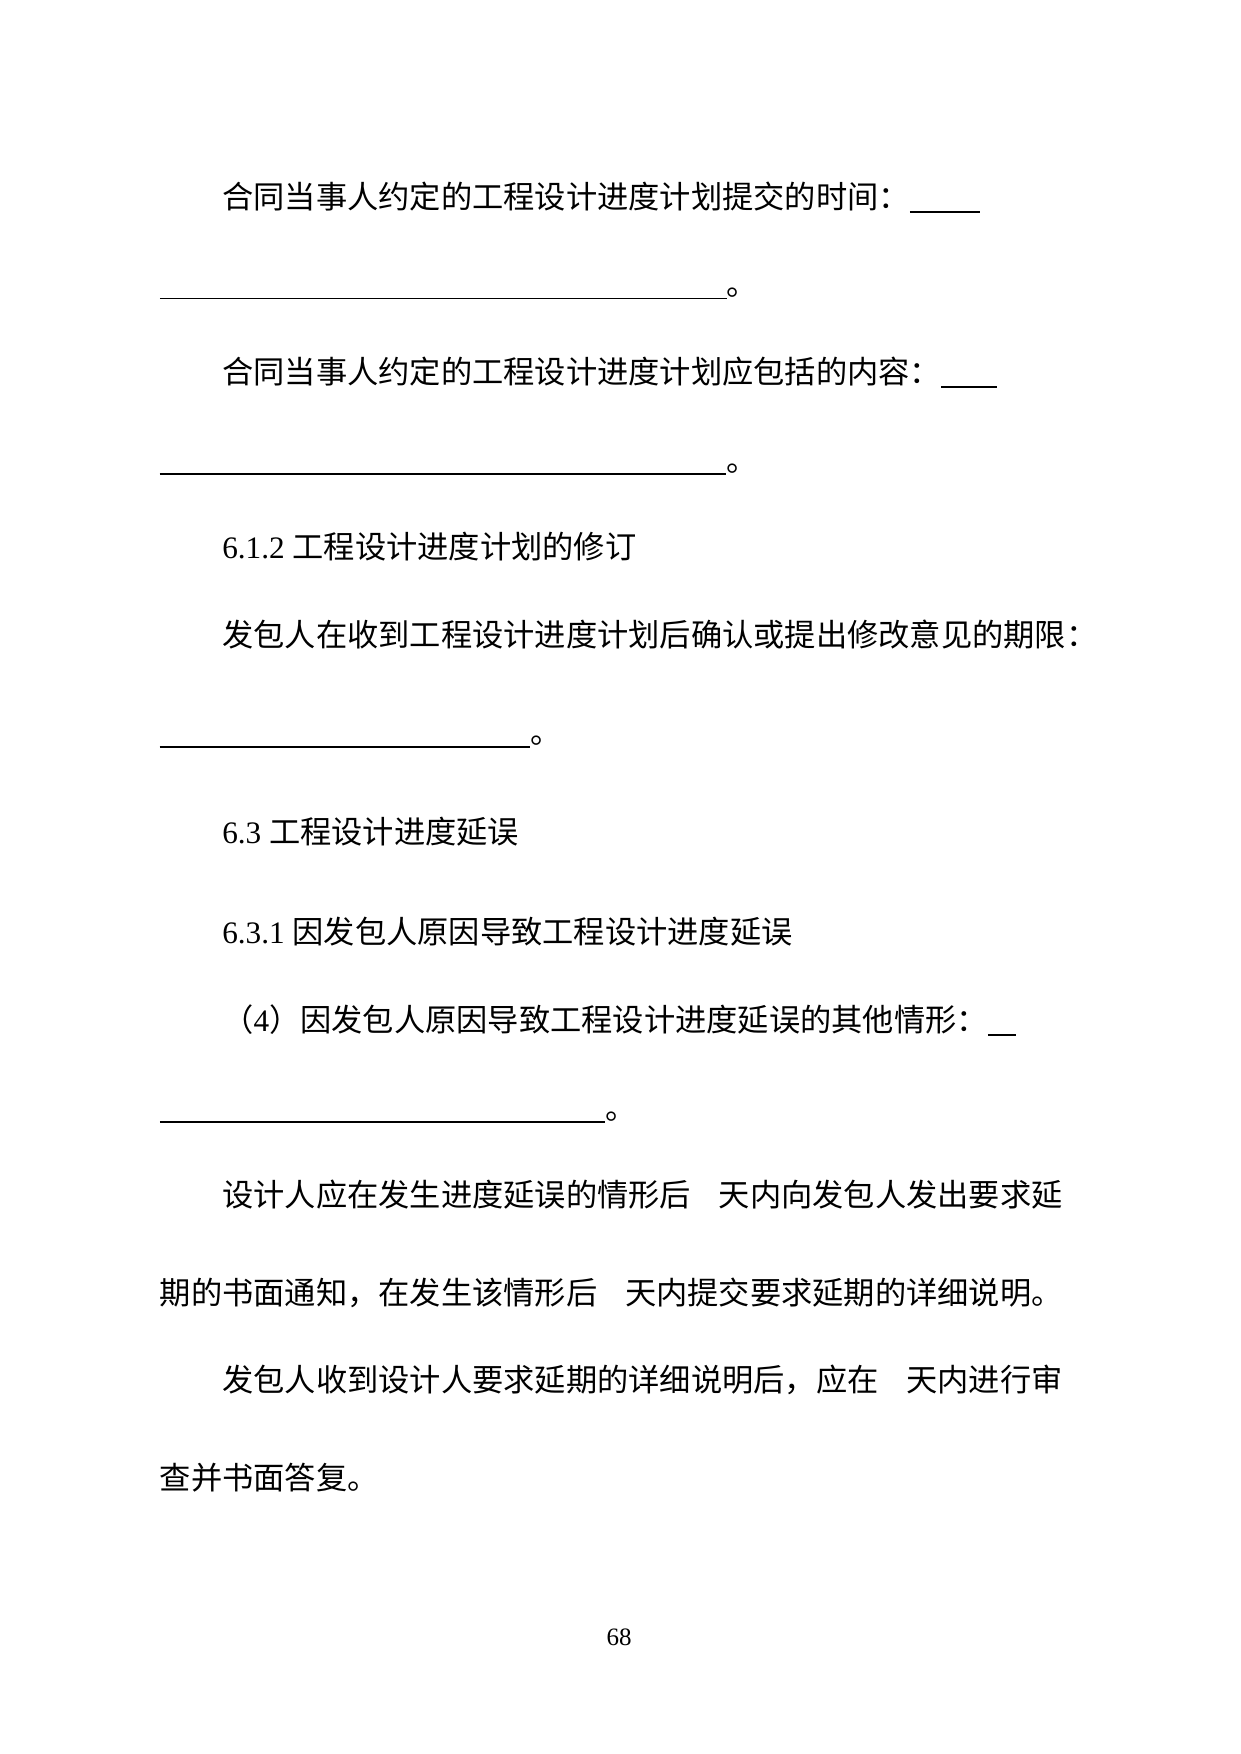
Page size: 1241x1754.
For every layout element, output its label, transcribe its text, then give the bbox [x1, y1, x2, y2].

text （4）因发包人原因导致工程设计进度延误的其他情形： [159, 985, 1078, 1050]
text 合同当事人约定的工程设计进度计划提交的时间： [159, 162, 1078, 227]
text 6.1.2 工程设计进度计划的修订 [159, 512, 1078, 577]
text 设计人应在发生进度延误的情形后 天内向发包人发出要求延期的书面通知，在发生该情形后 天内提交要求延期的详细说明。 [159, 1161, 1078, 1323]
text 合同当事人约定的工程设计进度计划应包括的内容： [159, 337, 1078, 402]
text 发包人在收到工程设计进度计划后确认或提出修改意见的期限： 。 [159, 600, 1078, 762]
text 6.3.1 因发包人原因导致工程设计进度延误 [159, 898, 1078, 963]
text 6.3 工程设计进度延误 [159, 798, 1078, 863]
text 发包人收到设计人要求延期的详细说明后，应在 天内进行审查并书面答复。 [159, 1346, 1078, 1508]
text  。 [159, 249, 1078, 314]
text 。 [159, 1073, 1078, 1138]
text  。 [159, 425, 1078, 490]
